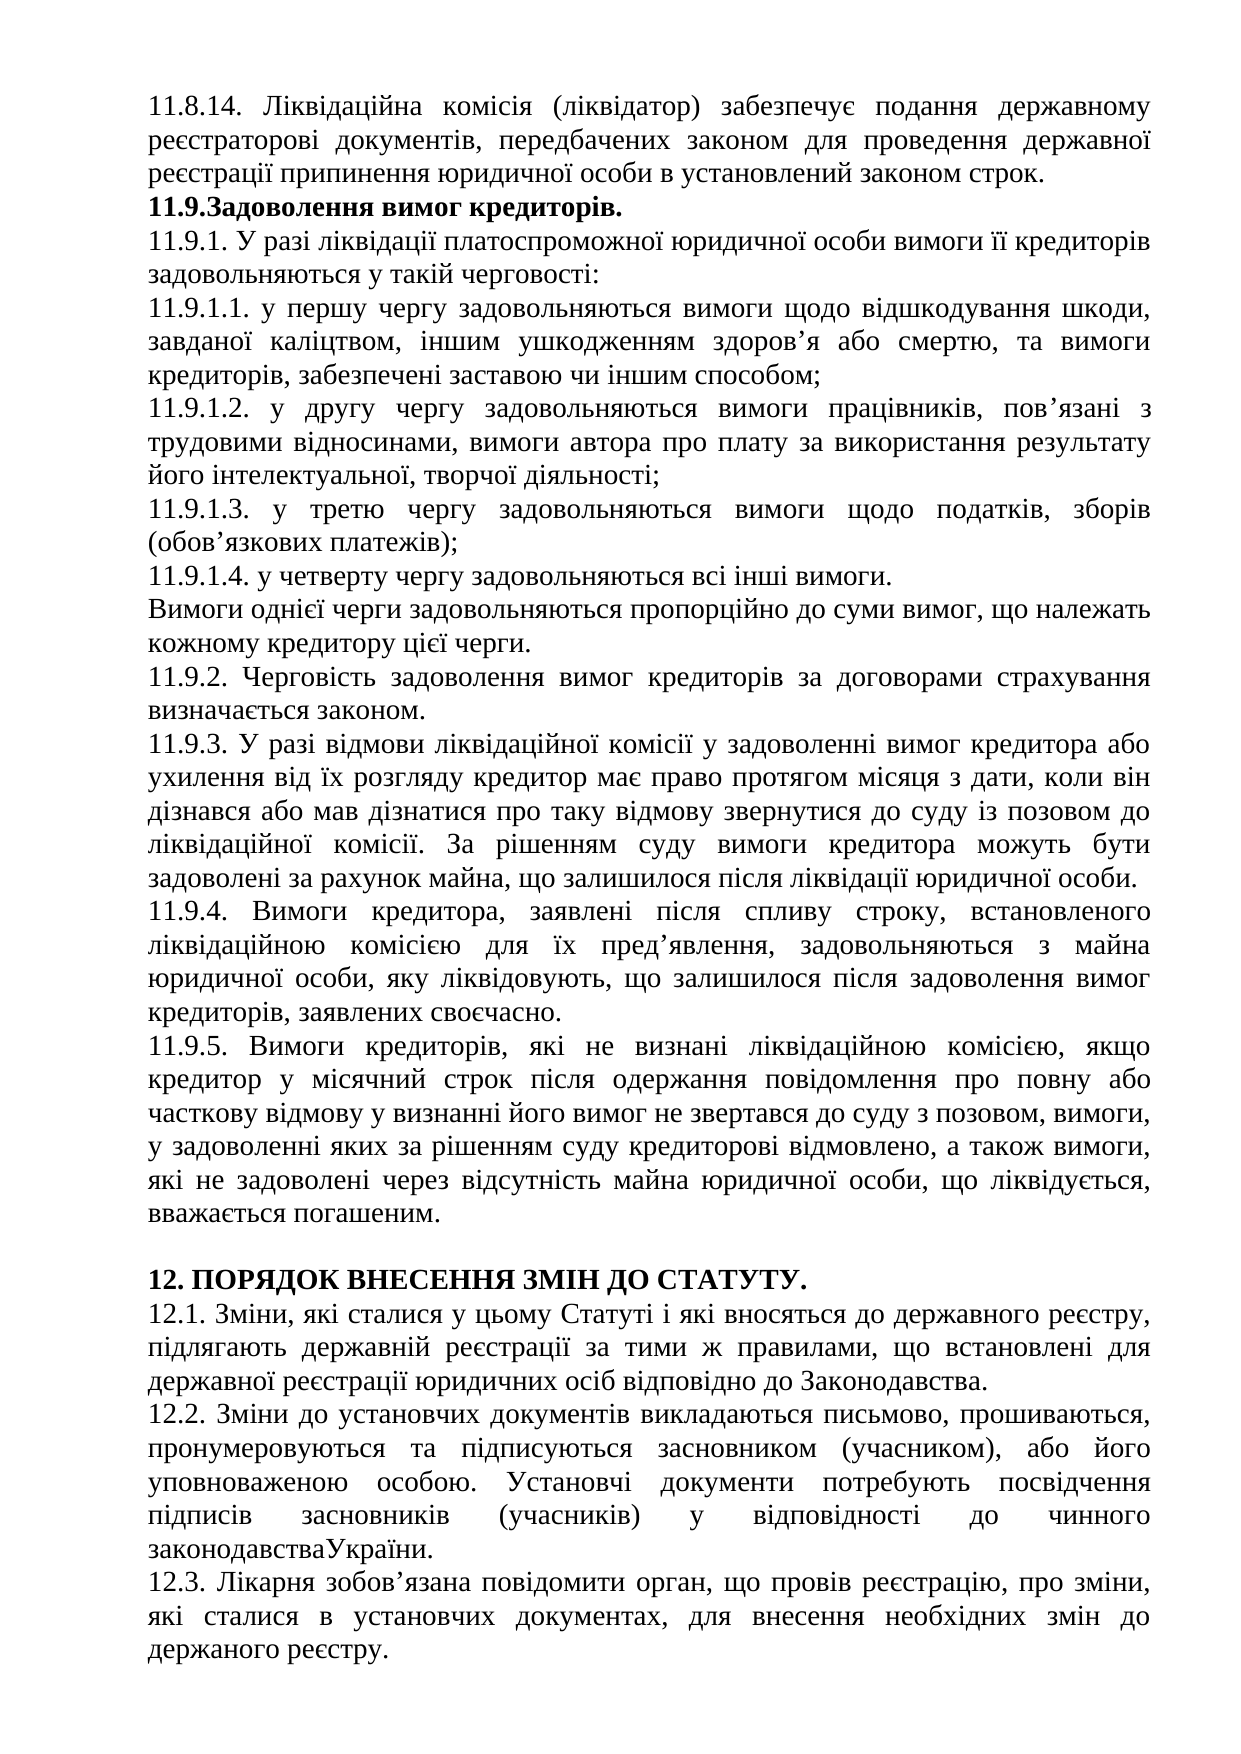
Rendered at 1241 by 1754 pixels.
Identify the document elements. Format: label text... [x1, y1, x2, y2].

text 11.9.3. У разі відмови ліквідаційної комісії у задоволенні вимог кредитора або ухилення від їх розгляду кредитор має право протягом місяця з дати, коли він дізнався або мав дізнатися про таку відмову звернутися до суду із позовом до ліквідаційної комісії. За рішенням суду вимоги кредитора можуть бути задоволені за рахунок майна, що залишилося після ліквідації юридичної особи. [148, 726, 1152, 893]
text 11.9.Задоволення вимог кредиторів. [148, 189, 1152, 223]
text 11.9.1.3. у третю чергу задовольняються вимоги щодо податків, зборів (обов’язкових платежів); [148, 491, 1152, 558]
text 11.9.2. Черговість задоволення вимог кредиторів за договорами страхування визначається законом. [148, 659, 1152, 726]
text 12.3. Лікарня зобов’язана повідомити орган, що провів реєстрацію, про зміни, які сталися в установчих документах, для внесення необхідних змін до держаного реєстру. [148, 1564, 1152, 1665]
text 12. ПОРЯДОК ВНЕСЕННЯ ЗМІН ДО СТАТУТУ. [148, 1262, 1152, 1296]
text 11.9.1.4. у четверту чергу задовольняються всі інші вимоги. [148, 558, 1152, 592]
text 11.9.1.2. у другу чергу задовольняються вимоги працівників, пов’язані з трудовими відносинами, вимоги автора про плату за використання результату його інтелектуальної, творчої діяльності; [148, 390, 1152, 491]
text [148, 88, 1152, 189]
text Вимоги однієї черги задовольняються пропорційно до суми вимог, що належать кожному кредитору цієї черги. [148, 592, 1152, 659]
text 12.1. Зміни, які сталися у цьому Статуті і які вносяться до державного реєстру, підлягають державній реєстрації за тими ж правилами, що встановлені для державної реєстрації юридичних осіб відповідно до Законодавства. [148, 1296, 1152, 1397]
text 11.9.4. Вимоги кредитора, заявлені після спливу строку, встановленого ліквідаційною комісією для їх пред’явлення, задовольняються з майна юридичної особи, яку ліквідовують, що залишилося після задоволення вимог кредиторів, заявлених своєчасно. [148, 893, 1152, 1028]
text 11.9.5. Вимоги кредиторів, які не визнані ліквідаційною комісією, якщо кредитор у місячний строк після одержання повідомлення про повну або часткову відмову у визнанні його вимог не звертався до суду з позовом, вимоги, у задоволенні яких за рішенням суду кредиторові відмовлено, а також вимоги, які не задоволені через відсутність майна юридичної особи, що ліквідується, вважається погашеним. [148, 1028, 1152, 1229]
text 11.9.1. У разі ліквідації платоспроможної юридичної особи вимоги її кредиторів задовольняються у такій черговості: [148, 223, 1152, 290]
text 12.2. Зміни до установчих документів викладаються письмово, прошиваються, пронумеровуються та підписуються засновником (учасником), або його уповноваженою особою. Установчі документи потребують посвідчення підписів засновників (учасників) у відповідності до чинного законодавстваУкраїни. [148, 1397, 1152, 1564]
text 11.9.1.1. у першу чергу задовольняються вимоги щодо відшкодування шкоди, завданої каліцтвом, іншим ушкодженням здоров’я або смертю, та вимоги кредиторів, забезпечені заставою чи іншим способом; [148, 290, 1152, 390]
